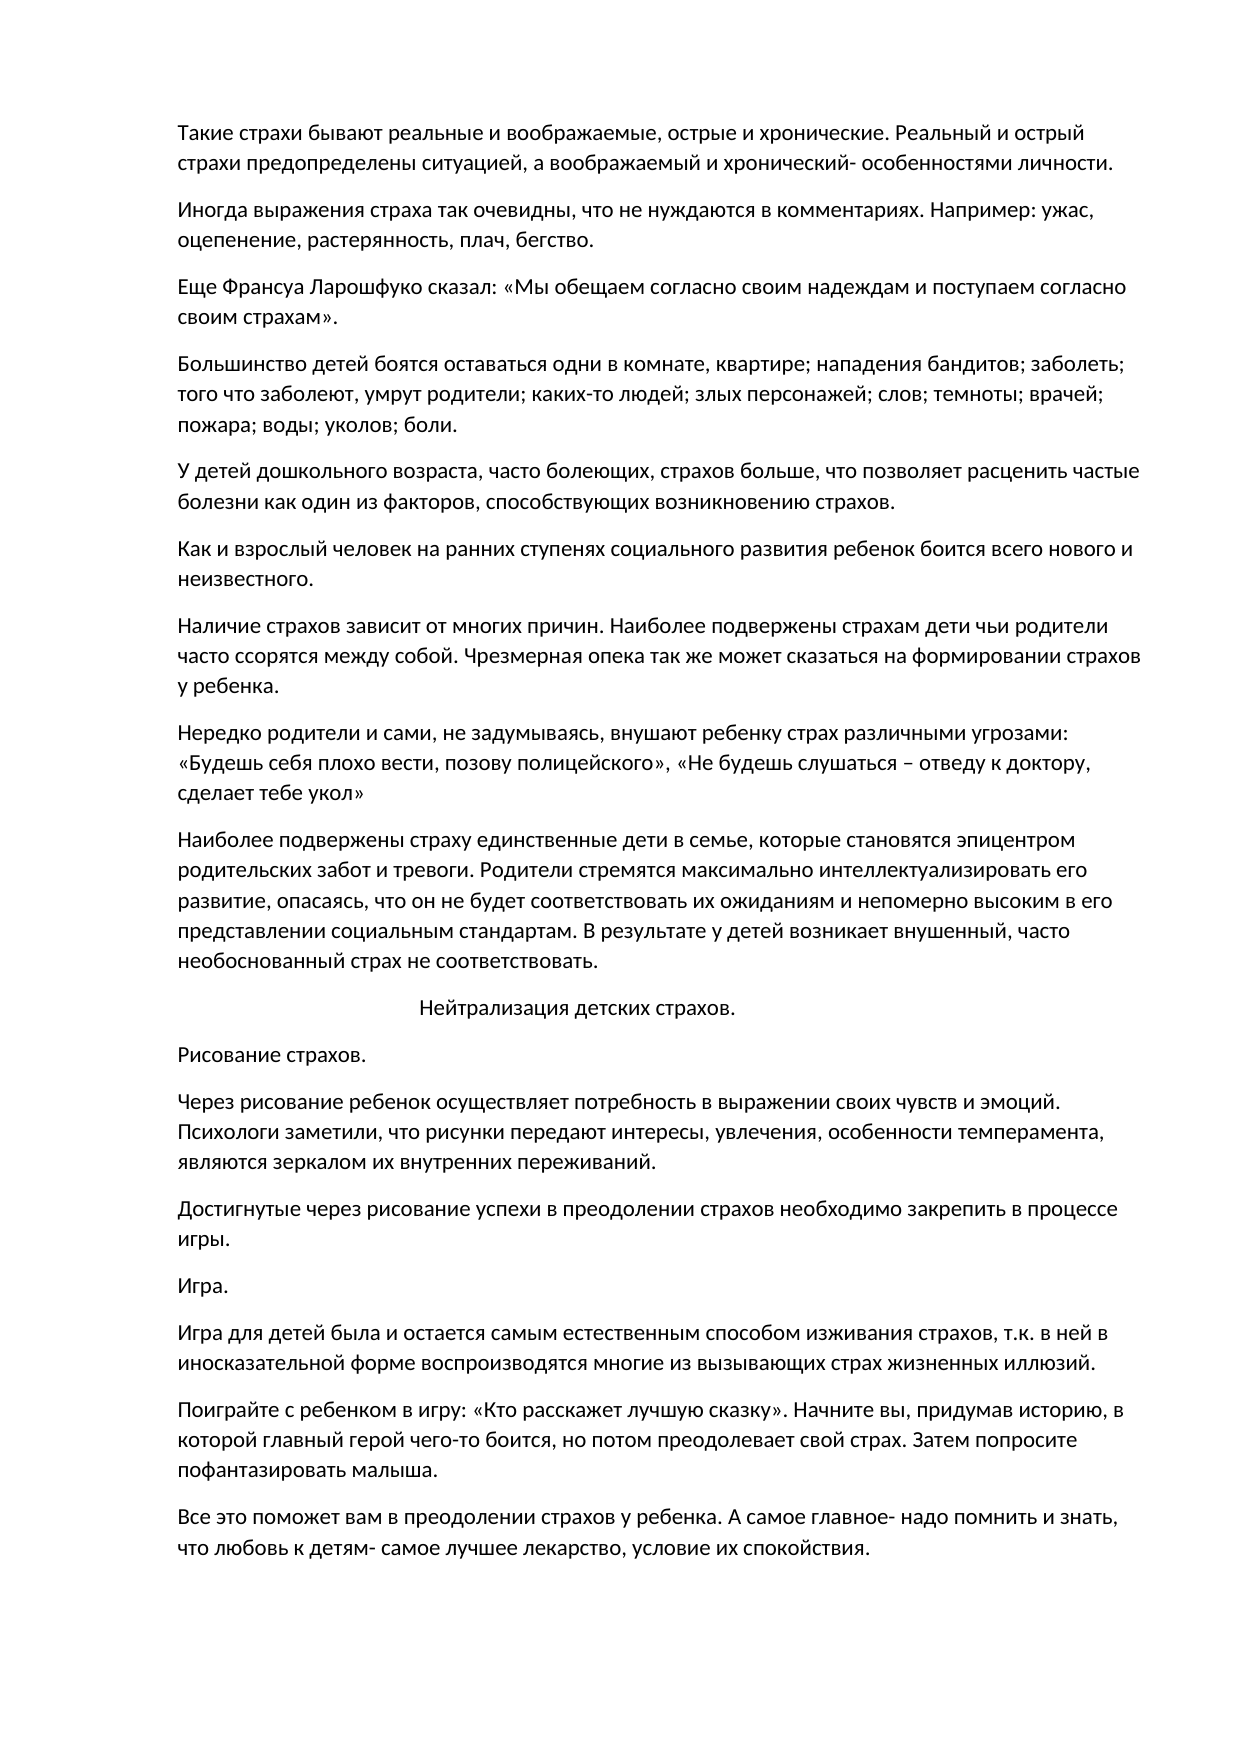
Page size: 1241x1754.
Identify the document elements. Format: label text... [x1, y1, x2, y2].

text Большинство детей боятся оставаться одни в комнате, квартире; нападения бандитов; заболеть; того что заболеют, умрут родители; каких-то людей; злых персонажей; слов; темноты; врачей; пожара; воды; уколов; боли. [177, 349, 1152, 438]
text У детей дошкольного возраста, часто болеющих, страхов больше, что позволяет расценить частые болезни как один из факторов, способствующих возникновению страхов. [177, 457, 1152, 515]
text Наиболее подвержены страху единственные дети в семье, которые становятся эпицентром родительских забот и тревоги. Родители стремятся максимально интеллектуализировать его развитие, опасаясь, что он не будет соответствовать их ожиданиям и непомерно высоким в его представлении социальным стандартам. В результате у детей возникает внушенный, часто необоснованный страх не соответствовать. [177, 825, 1152, 974]
text Игра для детей была и остается самым естественным способом изживания страхов, т.к. в ней в иносказательной форме воспроизводятся многие из вызывающих страх жизненных иллюзий. [177, 1318, 1152, 1376]
text Нейтрализация детских страхов. [177, 993, 1152, 1021]
text Рисование страхов. [177, 1040, 1152, 1068]
text Еще Франсуа Ларошфуко сказал: «Мы обещаем согласно своим надеждам и поступаем согласно своим страхам». [177, 272, 1152, 331]
text Через рисование ребенок осуществляет потребность в выражении своих чувств и эмоций. Психологи заметили, что рисунки передают интересы, увлечения, особенности темперамента, являются зеркалом их внутренних переживаний. [177, 1087, 1152, 1175]
text Иногда выражения страха так очевидны, что не нуждаются в комментариях. Например: ужас, оцепенение, растерянность, плач, бегство. [177, 195, 1152, 253]
text Наличие страхов зависит от многих причин. Наиболее подвержены страхам дети чьи родители часто ссорятся между собой. Чрезмерная опека так же может сказаться на формировании страхов у ребенка. [177, 611, 1152, 699]
text Как и взрослый человек на ранних ступенях социального развития ребенок боится всего нового и неизвестного. [177, 534, 1152, 592]
text Поиграйте с ребенком в игру: «Кто расскажет лучшую сказку». Начните вы, придумав историю, в которой главный герой чего-то боится, но потом преодолевает свой страх. Затем попросите пофантазировать малыша. [177, 1395, 1152, 1484]
text Все это поможет вам в преодолении страхов у ребенка. А самое главное- надо помнить и знать, что любовь к детям- самое лучшее лекарство, условие их спокойствия. [177, 1502, 1152, 1561]
text Нередко родители и сами, не задумываясь, внушают ребенку страх различными угрозами: «Будешь себя плохо вести, позову полицейского», «Не будешь слушаться – отведу к доктору, сделает тебе укол» [177, 718, 1152, 807]
text Достигнутые через рисование успехи в преодолении страхов необходимо закрепить в процессе игры. [177, 1194, 1152, 1252]
text Такие страхи бывают реальные и воображаемые, острые и хронические. Реальный и острый страхи предопределены ситуацией, а воображаемый и хронический- особенностями личности. [177, 118, 1152, 176]
text Игра. [177, 1271, 1152, 1299]
